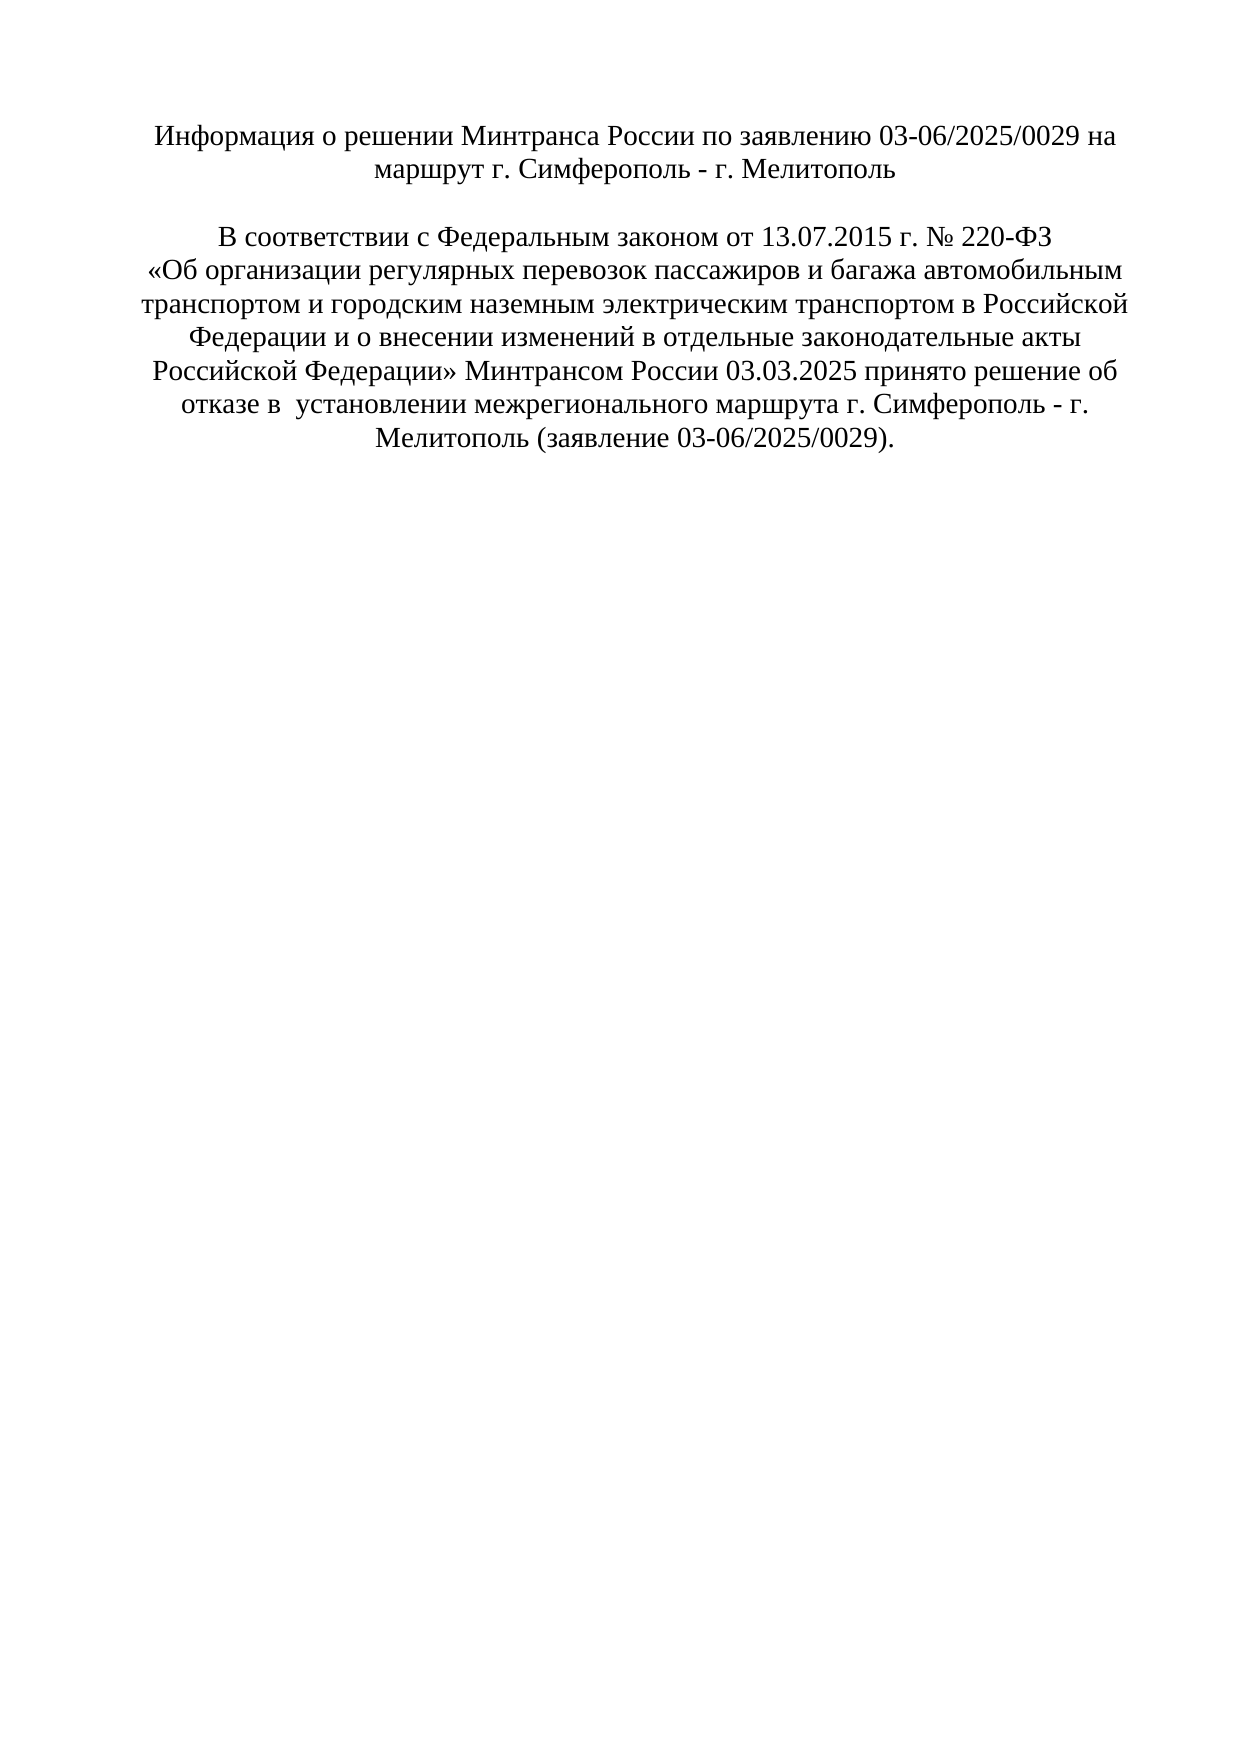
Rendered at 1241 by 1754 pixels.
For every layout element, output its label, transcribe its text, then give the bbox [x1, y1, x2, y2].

text В соответствии с Федеральным законом от 13.07.2015 г. № 220-ФЗ «Об организации регулярных перевозок пассажиров и багажа автомобильным транспортом и городским наземным электрическим транспортом в Российской Федерации и о внесении изменений в отдельные законодательные акты Российской Федерации» Минтрансом России 03.03.2025 принято решение об отказе в установлении межрегионального маршрута г. Симферополь - г. Мелитополь (заявление 03-06/2025/0029). [118, 219, 1152, 453]
text Информация о решении Минтранса России по заявлению 03-06/2025/0029 на маршрут г. Симферополь - г. Мелитополь [118, 118, 1152, 185]
